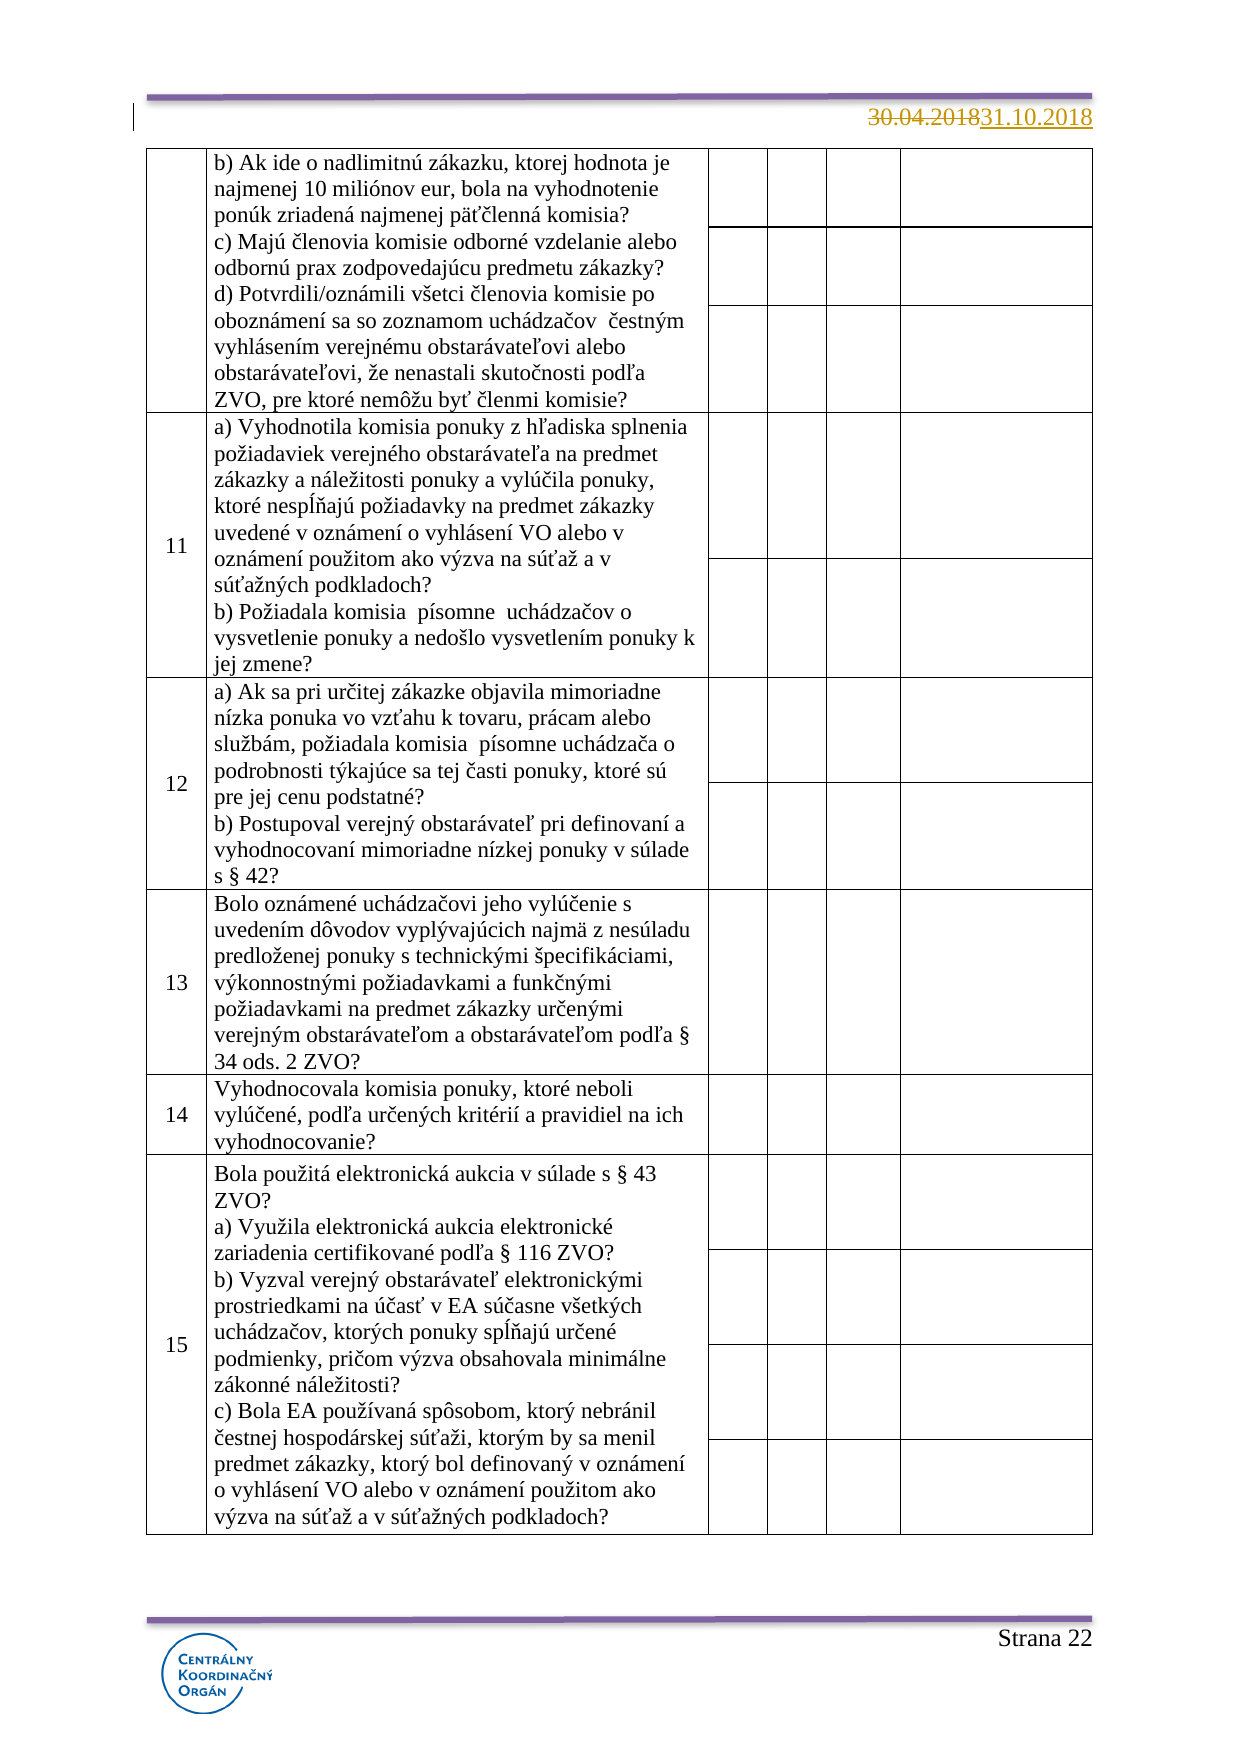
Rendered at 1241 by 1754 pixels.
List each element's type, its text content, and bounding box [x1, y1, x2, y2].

table_cell [827, 1075, 900, 1154]
table_cell [768, 1440, 826, 1534]
table_cell [827, 783, 900, 889]
table_cell [901, 306, 1092, 412]
table_cell 13 [147, 890, 206, 1074]
table_cell [709, 228, 767, 305]
table_cell [768, 559, 826, 677]
table_cell [709, 413, 767, 557]
table_cell 11 [147, 413, 206, 677]
table_cell [827, 1155, 900, 1249]
table_cell Bolo oznámené uchádzačovi jeho vylúčenie s uvedením dôvodov vyplývajúcich najmä z nesúladu predloženej ponuky s technickými špecifikáciami, výkonnostnými požiadavkami a funkčnými požiadavkami na predmet zákazky určenými verejným obstarávateľom a obstarávateľom podľa § 34 ods. 2 ZVO? [207, 890, 708, 1074]
table_cell [901, 1155, 1092, 1249]
table_cell [768, 783, 826, 889]
table_cell [709, 1250, 767, 1344]
table_cell Vyhodnocovala komisia ponuky, ktoré neboli vylúčené, podľa určených kritérií a pravidiel na ich vyhodnocovanie? [207, 1075, 708, 1154]
table_cell [901, 1250, 1092, 1344]
table_cell 14 [147, 1075, 206, 1154]
table_cell [901, 678, 1092, 782]
table_cell [709, 890, 767, 1074]
table_cell [768, 678, 826, 782]
table_cell [768, 413, 826, 557]
picture [159, 1631, 272, 1713]
table_cell [901, 1345, 1092, 1439]
table_cell [768, 1075, 826, 1154]
table_cell [709, 678, 767, 782]
table_cell [827, 678, 900, 782]
table_cell [901, 228, 1092, 305]
table_cell [768, 306, 826, 412]
table_cell a) Ak sa pri určitej zákazke objavila mimoriadne nízka ponuka vo vzťahu k tovaru, prácam alebo službám, požiadala komisia písomne uchádzača o podrobnosti týkajúce sa tej časti ponuky, ktoré sú pre jej cenu podstatné? b) Postupoval verejný obstarávateľ pri definovaní a vyhodnocovaní mimoriadne nízkej ponuky v súlade s § 42? [207, 678, 708, 889]
table_cell [901, 413, 1092, 557]
table_cell [709, 783, 767, 889]
table_cell 10 [147, 149, 206, 412]
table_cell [207, 149, 708, 412]
table_cell [768, 1250, 826, 1344]
table_cell [768, 228, 826, 305]
table_cell [768, 149, 826, 226]
table_cell 15 [147, 1155, 206, 1534]
table_cell [709, 559, 767, 677]
table_cell [709, 1440, 767, 1534]
table_cell [827, 149, 900, 226]
table_cell [709, 1155, 767, 1249]
table_cell [901, 559, 1092, 677]
table_cell [827, 306, 900, 412]
table_cell [901, 1440, 1092, 1534]
table_cell [827, 1250, 900, 1344]
table_cell [901, 783, 1092, 889]
table_cell a) Vyhodnotila komisia ponuky z hľadiska splnenia požiadaviek verejného obstarávateľa na predmet zákazky a náležitosti ponuky a vylúčila ponuky, ktoré nespĺňajú požiadavky na predmet zákazky uvedené v oznámení o vyhlásení VO alebo v oznámení použitom ako výzva na súťaž a v súťažných podkladoch? b) Požiadala komisia písomne uchádzačov o vysvetlenie ponuky a nedošlo vysvetlením ponuky k jej zmene? [207, 413, 708, 677]
table_cell [827, 228, 900, 305]
table_cell [768, 1155, 826, 1249]
table_cell [827, 1345, 900, 1439]
table_cell [901, 890, 1092, 1074]
table_cell [709, 306, 767, 412]
table_cell [827, 890, 900, 1074]
table_cell [901, 149, 1092, 226]
table_cell [709, 1345, 767, 1439]
table_cell 12 [147, 678, 206, 889]
table_cell [827, 413, 900, 557]
table_cell [901, 1075, 1092, 1154]
table_cell Bola použitá elektronická aukcia v súlade s § 43 ZVO? a) Využila elektronická aukcia elektronické zariadenia certifikované podľa § 116 ZVO? b) Vyzval verejný obstarávateľ elektronickými prostriedkami na účasť v EA súčasne všetkých uchádzačov, ktorých ponuky spĺňajú určené podmienky, pričom výzva obsahovala minimálne zákonné náležitosti? c) Bola EA používaná spôsobom, ktorý nebránil čestnej hospodárskej súťaži, ktorým by sa menil predmet zákazky, ktorý bol definovaný v oznámení o vyhlásení VO alebo v oznámení použitom ako výzva na súťaž a v súťažných podkladoch? d) Oznamoval verejný obstarávateľ počas každej etapy EA bezodkladne všetkým uchádzačom dostatočné informácie, ktoré im umožňujú zistiť v každom okamihu ich relatívne umiestnenie? [207, 1155, 708, 1534]
table_cell [709, 149, 767, 226]
table_cell [827, 559, 900, 677]
table_cell [768, 1345, 826, 1439]
table_cell [827, 1440, 900, 1534]
table_cell [768, 890, 826, 1074]
table_cell [709, 1075, 767, 1154]
